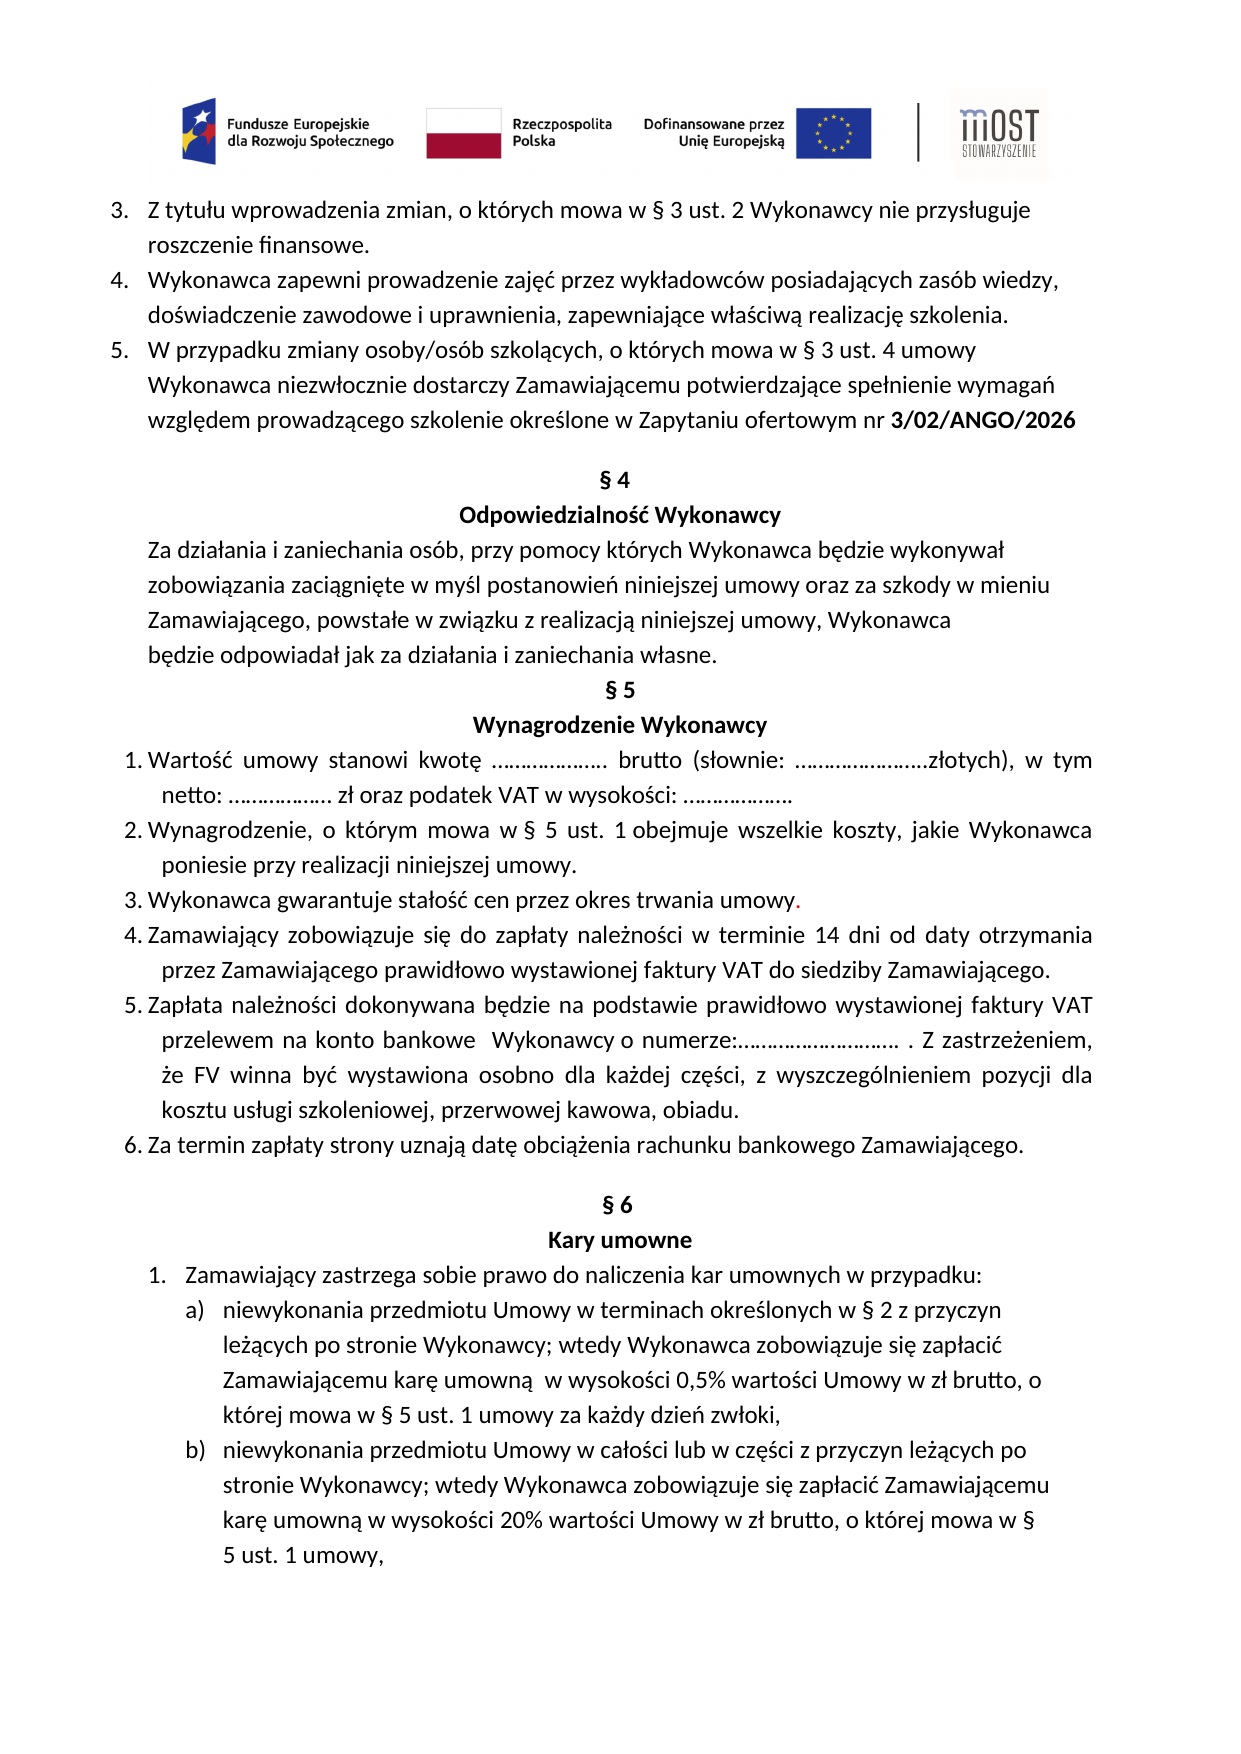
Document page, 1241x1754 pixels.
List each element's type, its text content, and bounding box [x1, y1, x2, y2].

list Zamawiający zastrzega sobie prawo do naliczenia kar umownych w przypadku: [148, 1259, 1093, 1290]
list Z tytułu wprowadzenia zmian, o których mowa w § 3 ust. 2 Wykonawcy nie przysługuje roszczenie finansowe. [110, 194, 1093, 260]
text Odpowiedzialność Wykonawcy [148, 499, 1093, 530]
picture [147, 73, 1093, 195]
list Wartość umowy stanowi kwotę ……………….. brutto (słownie: …………………..złotych), w tym netto: ……………… zł oraz podatek VAT w wysokości: ………………. [124, 744, 1093, 810]
list niewykonania przedmiotu Umowy w całości lub w części z przyczyn leżących po stronie Wykonawcy; wtedy Wykonawca zobowiązuje się zapłacić Zamawiającemu karę umowną w wysokości 20% wartości Umowy w zł brutto, o której mowa w § 5 ust. 1 umowy, [185, 1434, 1093, 1570]
list Zamawiający zobowiązuje się do zapłaty należności w terminie 14 dni od daty otrzymania przez Zamawiającego prawidłowo wystawionej faktury VAT do siedziby Zamawiającego. [124, 919, 1093, 985]
text Kary umowne [148, 1224, 1093, 1255]
text § 6 [148, 1189, 1093, 1220]
list Zapłata należności dokonywana będzie na podstawie prawidłowo wystawionej faktury VAT przelewem na konto bankowe Wykonawcy o numerze:………………………. . Z zastrzeżeniem, że FV winna być wystawiona osobno dla każdej części, z wyszczególnieniem pozycji dla kosztu usługi szkoleniowej, przerwowej kawowa, obiadu. [124, 989, 1093, 1125]
text Wynagrodzenie Wykonawcy [148, 709, 1093, 740]
list Wynagrodzenie, o którym mowa w § 5 ust. 1 obejmuje wszelkie koszty, jakie Wykonawca poniesie przy realizacji niniejszej umowy. [124, 814, 1093, 880]
list Za termin zapłaty strony uznają datę obciążenia rachunku bankowego Zamawiającego. [124, 1129, 1093, 1160]
list Wykonawca zapewni prowadzenie zajęć przez wykładowców posiadających zasób wiedzy, doświadczenie zawodowe i uprawnienia, zapewniające właściwą realizację szkolenia. [110, 264, 1093, 330]
text § 5 [148, 674, 1093, 705]
text Za działania i zaniechania osób, przy pomocy których Wykonawca będzie wykonywał zobowiązania zaciągnięte w myśl postanowień niniejszej umowy oraz za szkody w mieniu Zamawiającego, powstałe w związku z realizacją niniejszej umowy, Wykonawca będzie odpowiadał jak za działania i zaniechania własne. [148, 534, 1093, 670]
list Wykonawca gwarantuje stałość cen przez okres trwania umowy. [124, 884, 1093, 915]
list W przypadku zmiany osoby/osób szkolących, o których mowa w § 3 ust. 4 umowy Wykonawca niezwłocznie dostarczy Zamawiającemu potwierdzające spełnienie wymagań względem prowadzącego szkolenie określone w Zapytaniu ofertowym nr 3/02/ANGO/2026 [110, 334, 1093, 435]
text § 4 [148, 464, 1093, 495]
list niewykonania przedmiotu Umowy w terminach określonych w § 2 z przyczyn leżących po stronie Wykonawcy; wtedy Wykonawca zobowiązuje się zapłacić Zamawiającemu karę umowną w wysokości 0,5% wartości Umowy w zł brutto, o której mowa w § 5 ust. 1 umowy za każdy dzień zwłoki, [185, 1294, 1093, 1430]
